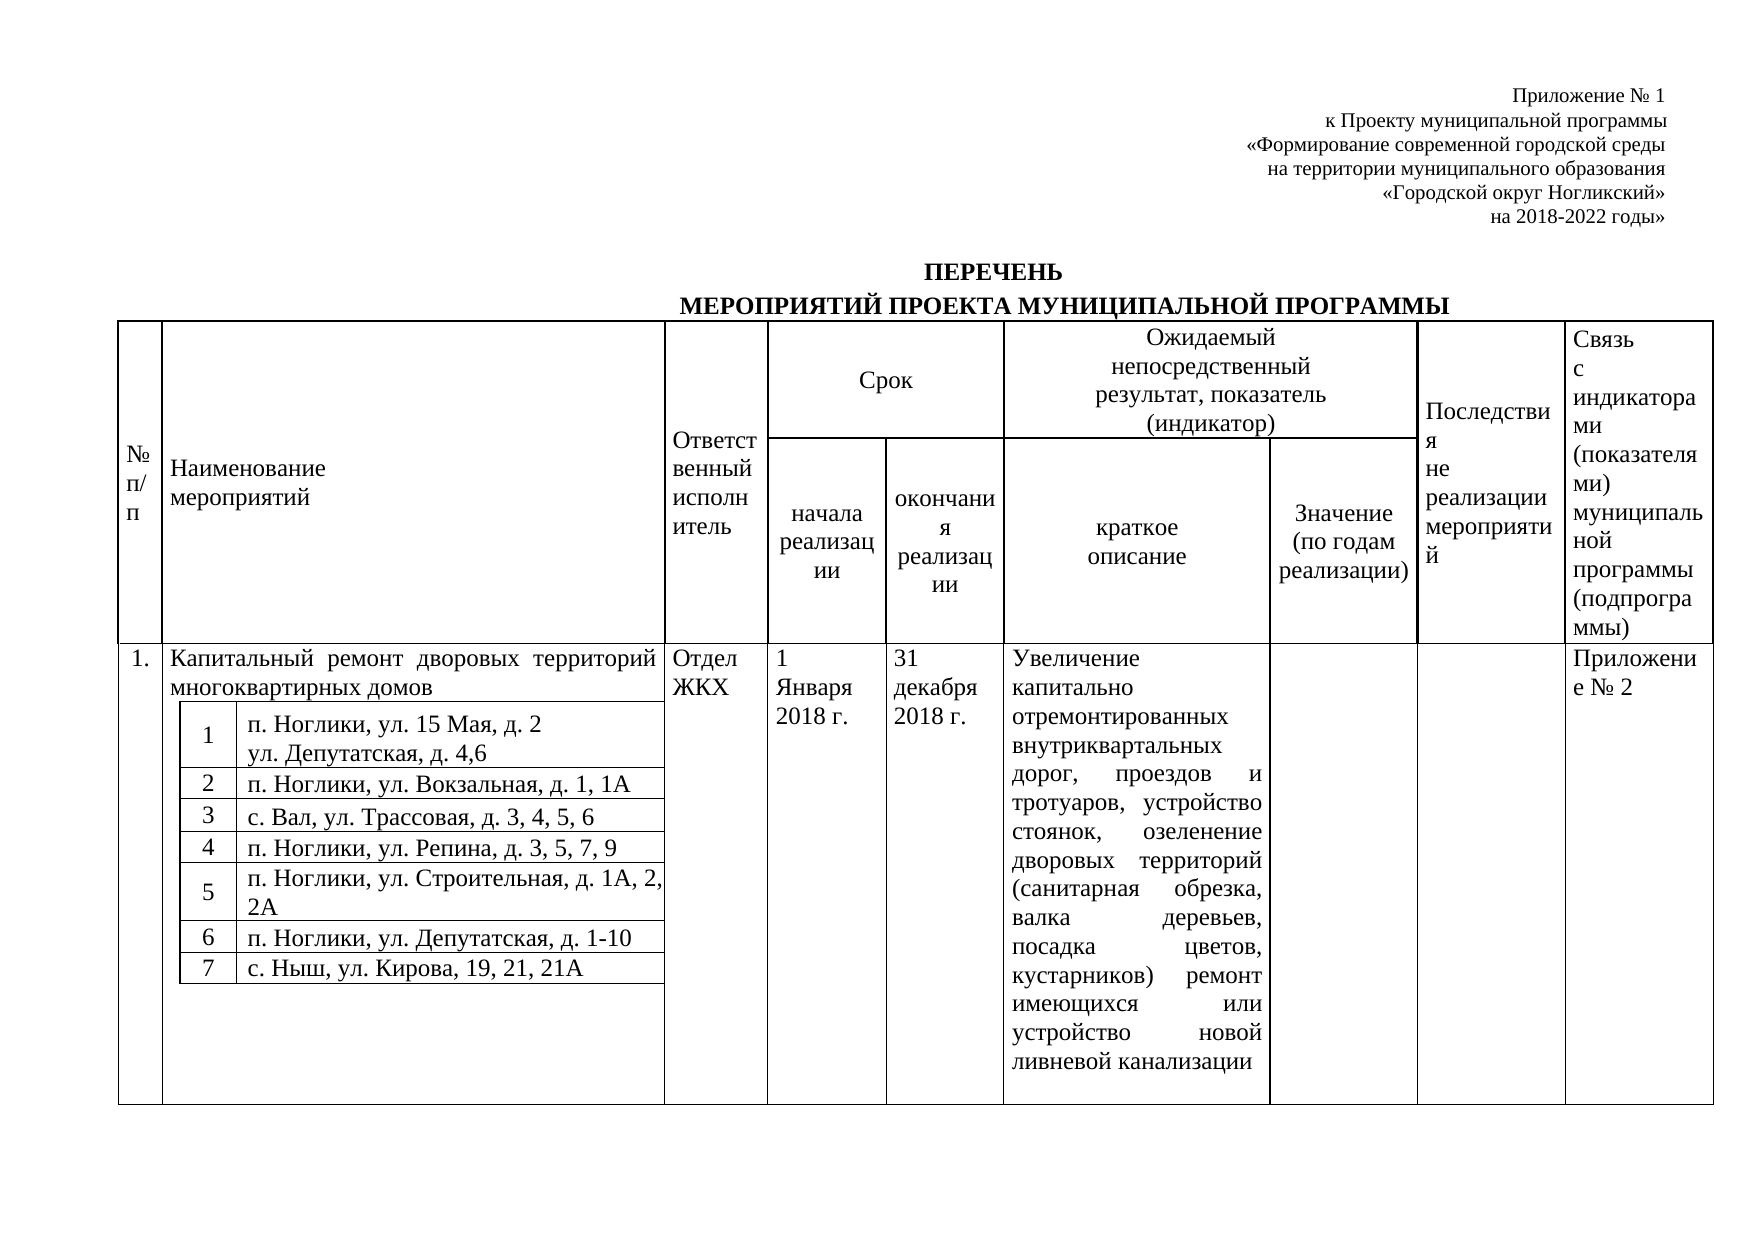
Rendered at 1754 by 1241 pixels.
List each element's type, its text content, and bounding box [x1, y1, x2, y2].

table_cell Значение (по годам реализации) [1271, 439, 1416, 642]
text к Проекту муниципальной программы [222, 108, 1667, 132]
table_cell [1004, 644, 1269, 1103]
table_cell 1 Января 2018 г. [768, 644, 886, 1103]
text МЕРОПРИЯТИЙ ПРОЕКТА МУНИЦИПАЛЬНОЙ ПРОГРАММЫ [461, 291, 1667, 320]
table_header Ожидаемый непосредственный результат, показатель (индикатор) [1005, 322, 1416, 437]
table_header Связь с индикаторами (показателями) муниципальной программы (подпрограммы) [1566, 322, 1712, 642]
table_cell Отдел ЖКХ [665, 644, 767, 1103]
table_cell 1. [119, 644, 162, 1103]
table_header Наименование мероприятий [163, 322, 664, 642]
table_header Ответственный исполнитель [666, 322, 767, 642]
text «Городской округ Ногликский» [177, 180, 1665, 204]
text на территории муниципального образования [177, 156, 1665, 180]
text «Формирование современной городской среды [177, 132, 1665, 156]
table_cell начала реализации [769, 439, 885, 642]
table_cell краткое описание [1005, 439, 1269, 642]
table_cell [1418, 644, 1565, 1103]
table_header Последствия не реализации мероприятий [1419, 322, 1564, 642]
table_header Срок [769, 322, 1003, 437]
text на 2018-2022 годы» [177, 204, 1665, 228]
table_cell окончания реализации [887, 439, 1003, 642]
text ПЕРЕЧЕНЬ [924, 257, 1667, 286]
text Приложение № 1 [177, 83, 1665, 108]
table_header № п/п [119, 322, 161, 642]
table_cell [1271, 644, 1417, 1103]
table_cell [163, 644, 664, 1103]
table_cell Приложение № 2 [1566, 644, 1713, 1103]
table_cell 31 декабря 2018 г. [887, 644, 1003, 1103]
